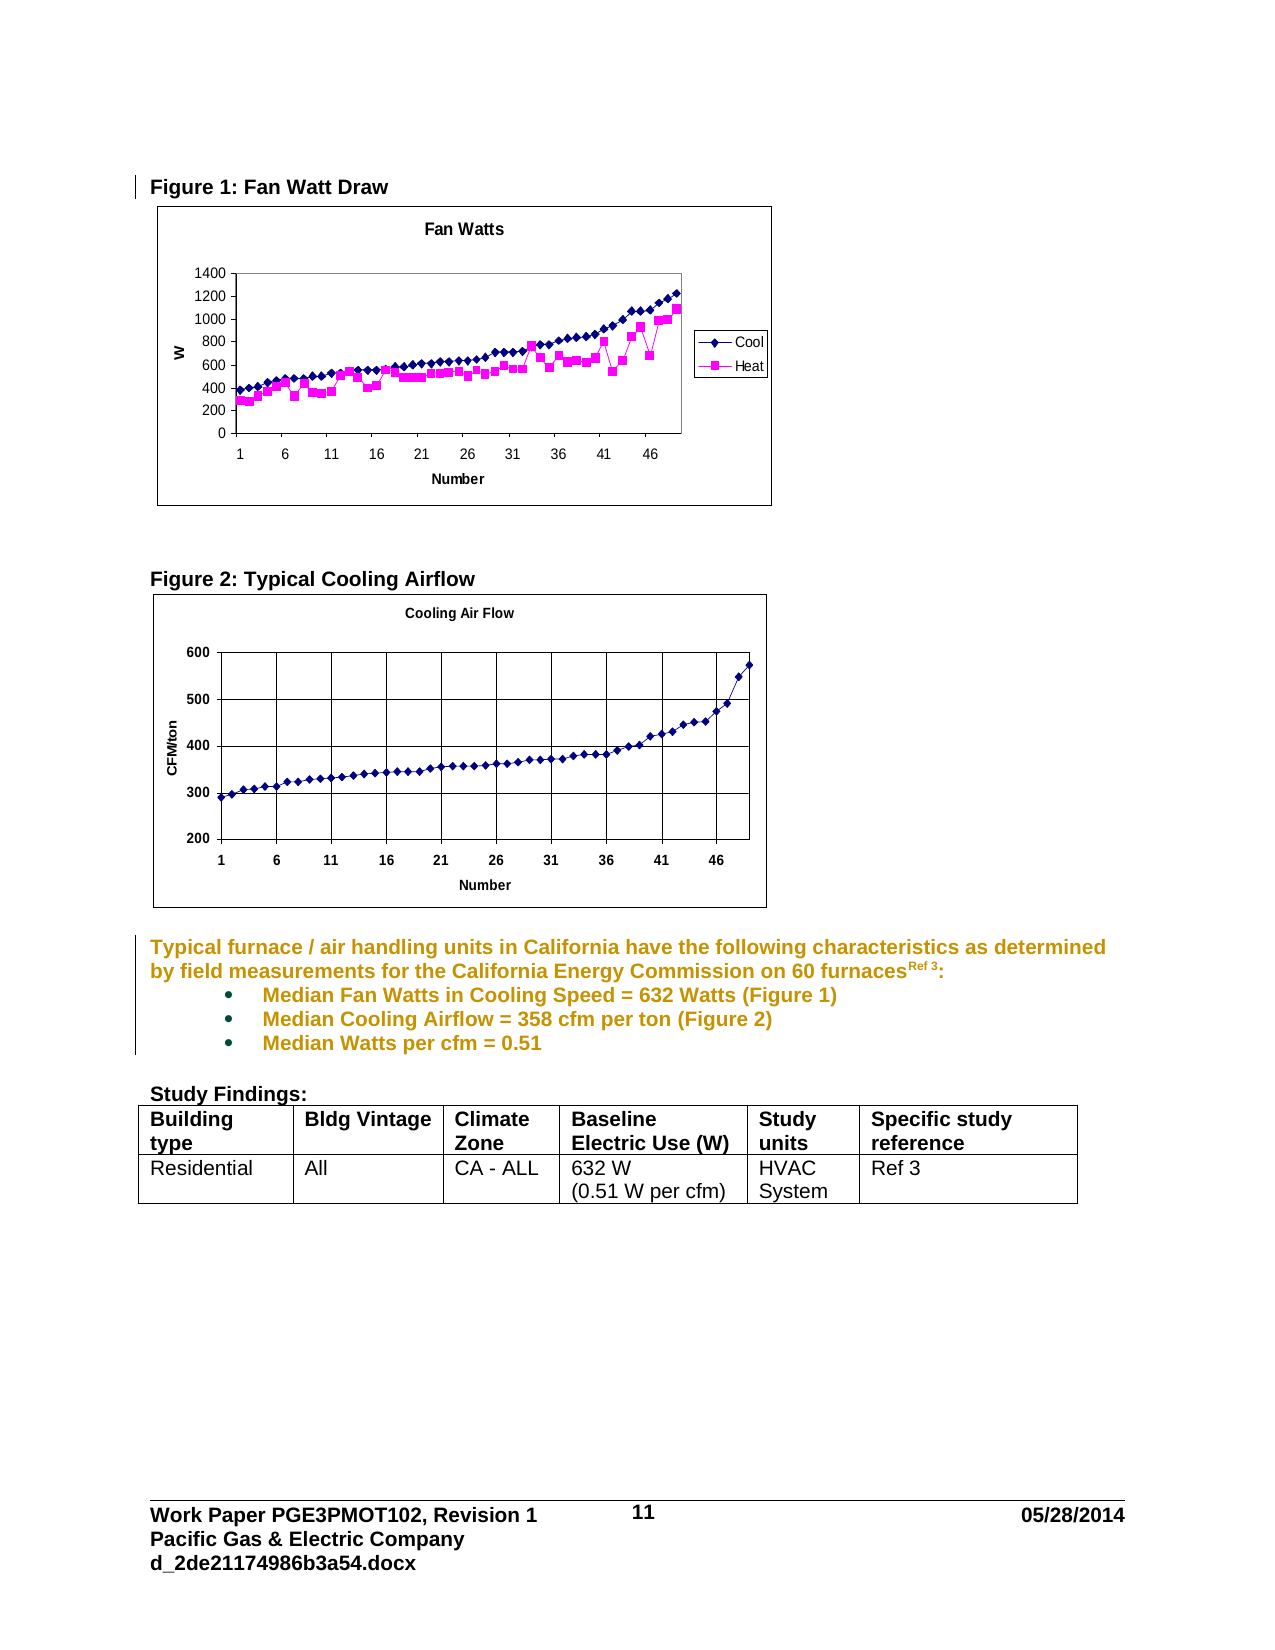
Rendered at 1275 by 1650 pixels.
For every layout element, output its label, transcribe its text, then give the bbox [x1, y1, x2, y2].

text Typical furnace / air handling units in California have the following characteristics as determined by field measurements for the California Energy Commission on 60 furnacesRef 3: [150, 935, 1125, 983]
text Figure 1: Fan Watt Draw [150, 175, 1125, 199]
list Median Watts per cfm = 0.51 [225, 1031, 1125, 1055]
text Study Findings: [150, 1081, 1125, 1105]
table_header Bldg Vintage [294, 1106, 443, 1154]
table_header Study units [748, 1106, 859, 1154]
table_cell CA - ALL [444, 1155, 559, 1203]
table_cell HVAC System [748, 1155, 859, 1203]
table_header Climate Zone [444, 1106, 559, 1154]
table_cell Ref 3 [860, 1155, 1077, 1203]
table_cell 632 W (0.51 W per cfm) [560, 1155, 747, 1203]
list Median Fan Watts in Cooling Speed = 632 Watts (Figure 1) [225, 983, 1125, 1007]
table_header Building type [139, 1106, 293, 1154]
list Median Cooling Airflow = 358 cfm per ton (Figure 2) [225, 1007, 1125, 1031]
text Figure 2: Typical Cooling Airflow [150, 567, 1125, 591]
table_cell All [294, 1155, 443, 1203]
table_header Baseline Electric Use (W) [560, 1106, 747, 1154]
table_header Specific study reference [860, 1106, 1077, 1154]
table_cell Residential [139, 1155, 293, 1203]
